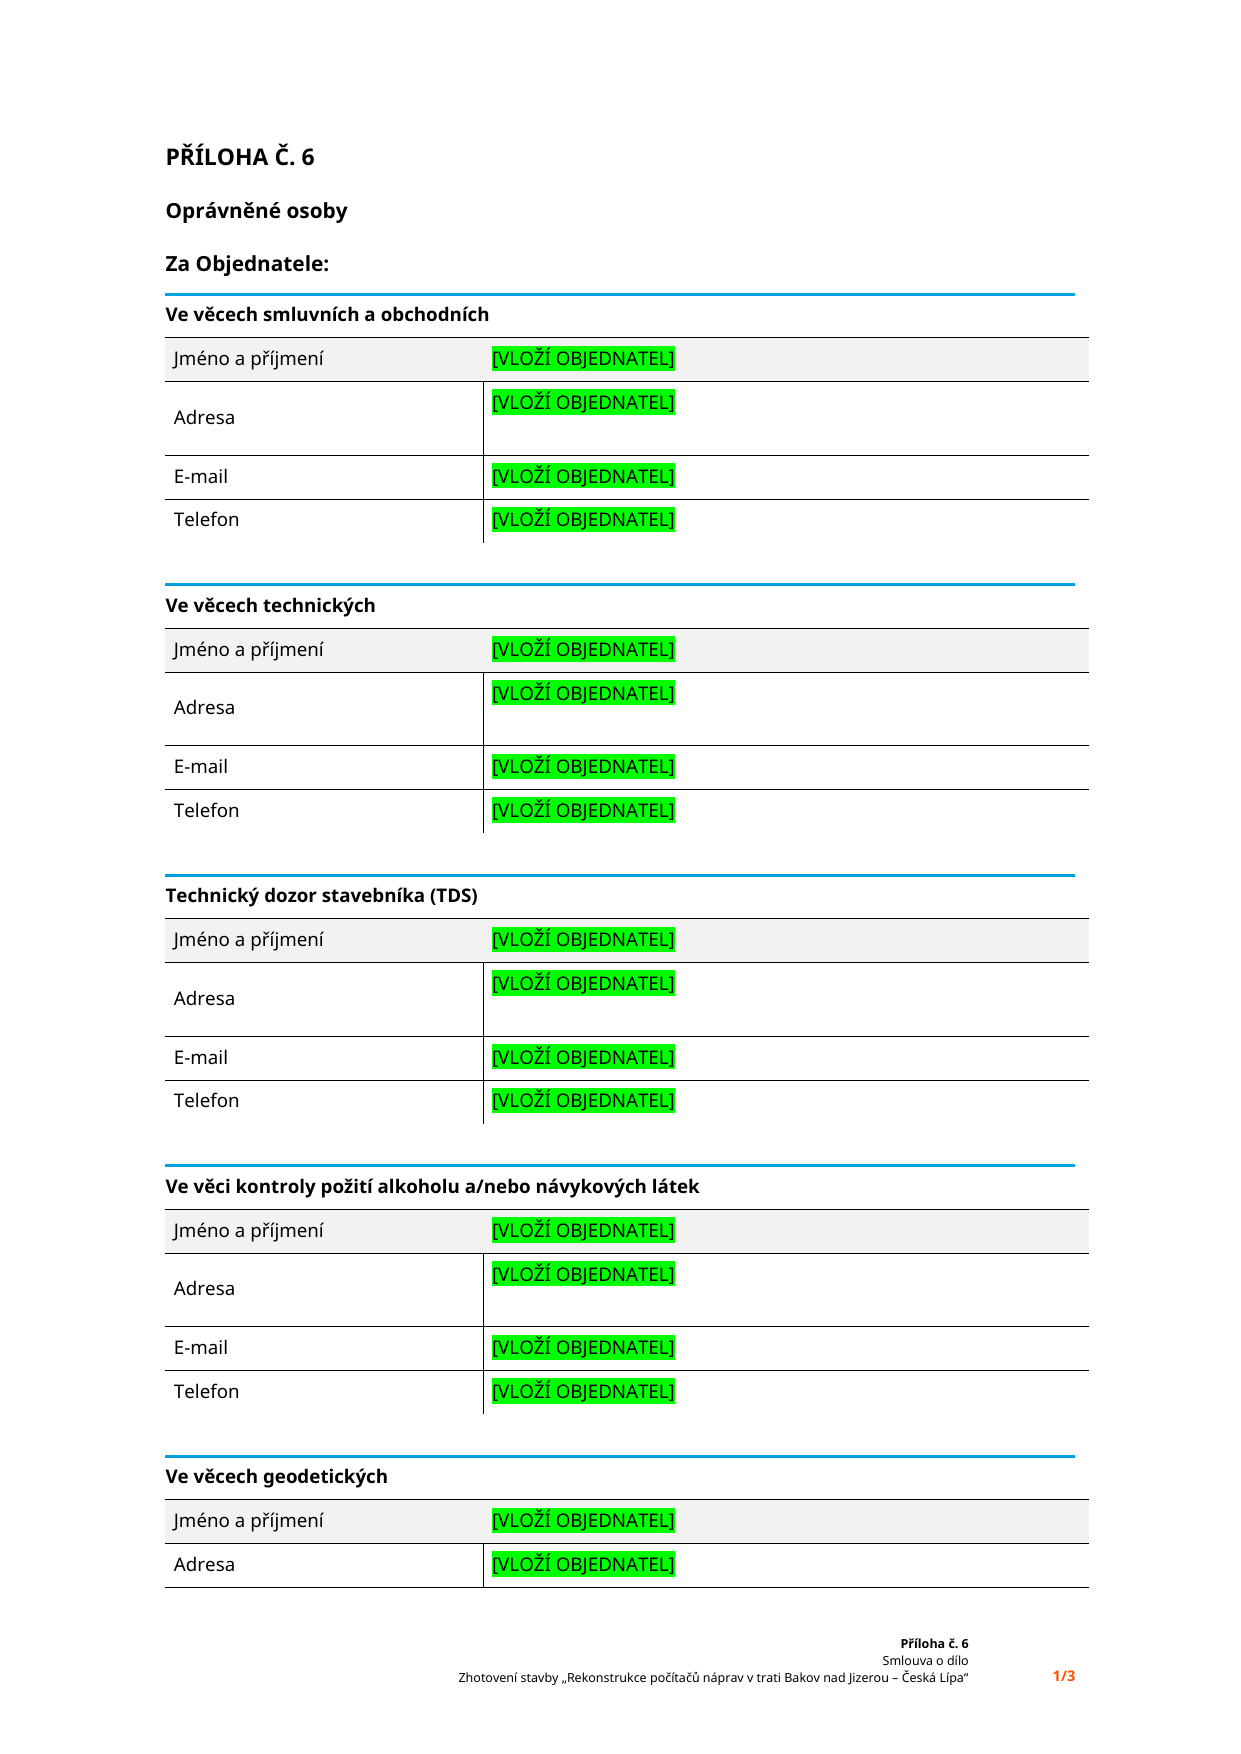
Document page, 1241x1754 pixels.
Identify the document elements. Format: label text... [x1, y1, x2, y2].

table_cell E-mail [165, 456, 483, 498]
text Příloha č. 6 [165, 141, 1075, 173]
table_cell E-mail [165, 1327, 483, 1370]
table_cell [VLOŽÍ OBJEDNATEL] [484, 1081, 1089, 1123]
table_cell [VLOŽÍ OBJEDNATEL] [484, 1371, 1089, 1414]
table_cell Telefon [165, 1371, 483, 1414]
table_cell Adresa [165, 1544, 483, 1587]
table_cell Telefon [165, 1081, 483, 1123]
table_cell [VLOŽÍ OBJEDNATEL] [484, 500, 1089, 542]
table_cell [VLOŽÍ OBJEDNATEL] [484, 1254, 1089, 1326]
text Ve věcech geodetických [165, 1458, 1075, 1489]
table_header [VLOŽÍ OBJEDNATEL] [484, 338, 1089, 381]
table_header Jméno a příjmení [165, 1500, 484, 1543]
table_header [VLOŽÍ OBJEDNATEL] [484, 1210, 1089, 1253]
table_cell [VLOŽÍ OBJEDNATEL] [484, 963, 1089, 1036]
table_cell Telefon [165, 500, 483, 542]
table_cell Adresa [165, 1254, 483, 1326]
table_cell Adresa [165, 963, 483, 1036]
table_cell [VLOŽÍ OBJEDNATEL] [484, 1544, 1089, 1587]
text Technický dozor stavebníka (TDS) [165, 877, 1075, 908]
table_cell Adresa [165, 382, 483, 455]
table_cell [VLOŽÍ OBJEDNATEL] [484, 746, 1089, 789]
table_header [VLOŽÍ OBJEDNATEL] [484, 919, 1089, 962]
table_cell E-mail [165, 746, 483, 789]
table_cell [VLOŽÍ OBJEDNATEL] [484, 1327, 1089, 1370]
table_cell E-mail [165, 1037, 483, 1079]
text Ve věcech technických [165, 586, 1075, 618]
text Ve věcech smluvních a obchodních [165, 296, 1075, 327]
text Oprávněné osoby [165, 197, 1075, 225]
table_header [VLOŽÍ OBJEDNATEL] [484, 1500, 1089, 1543]
table_header Jméno a příjmení [165, 1210, 484, 1253]
table_header Jméno a příjmení [165, 919, 484, 962]
table_cell [VLOŽÍ OBJEDNATEL] [484, 1037, 1089, 1079]
table_cell [VLOŽÍ OBJEDNATEL] [484, 673, 1089, 745]
table_header [VLOŽÍ OBJEDNATEL] [484, 629, 1089, 672]
table_cell [VLOŽÍ OBJEDNATEL] [484, 456, 1089, 498]
text Ve věci kontroly požití alkoholu a/nebo návykových látek [165, 1167, 1075, 1199]
table_cell [VLOŽÍ OBJEDNATEL] [484, 790, 1089, 833]
table_header Jméno a příjmení [165, 629, 484, 672]
table_cell [VLOŽÍ OBJEDNATEL] [484, 382, 1089, 455]
text Za Objednatele: [165, 249, 1075, 277]
table_header Jméno a příjmení [165, 338, 484, 381]
table_cell Adresa [165, 673, 483, 745]
table_cell Telefon [165, 790, 483, 833]
